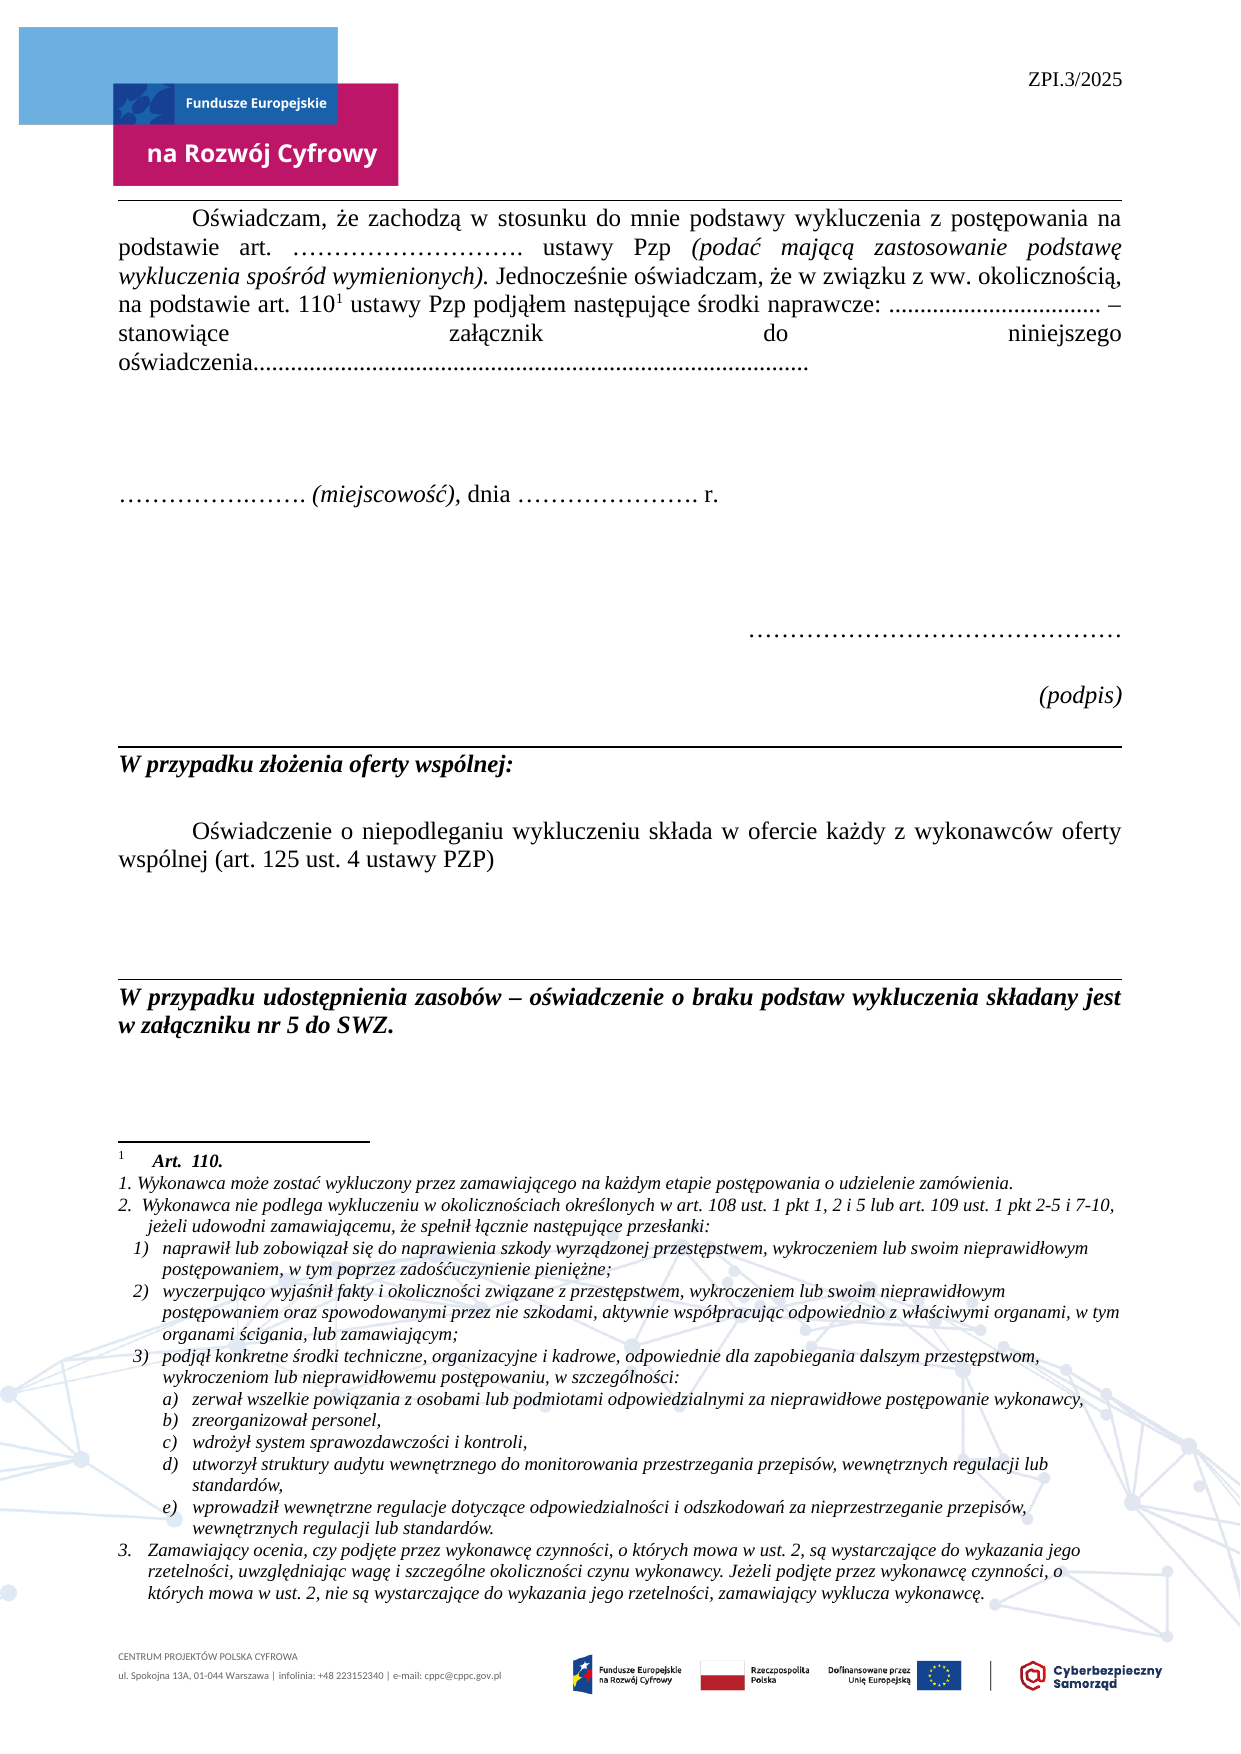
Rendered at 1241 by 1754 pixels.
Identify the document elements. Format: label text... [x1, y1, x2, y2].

text Oświadczenie o niepodleganiu wykluczeniu składa w ofercie każdy z wykonawców oferty wspólnej (art. 125 ust. 4 ustawy PZP) [118, 813, 1122, 873]
text W przypadku udostępnienia zasobów – oświadczenie o braku podstaw wykluczenia składany jest w załączniku nr 5 do SWZ. [118, 980, 1122, 1039]
picture [0, 1221, 1240, 1754]
text ……………………………………… [118, 614, 1122, 643]
text …………….……. (miejscowość), dnia …………………. r. [118, 479, 1122, 508]
text W przypadku złożenia oferty wspólnej: [118, 748, 1122, 778]
picture [18, 27, 399, 186]
text Oświadczam, że zachodzą w stosunku do mnie podstawy wykluczenia z postępowania na podstawie art. ………………………. ustawy Pzp (podać mającą zastosowanie podstawę wykluczenia spośród wymienionych). Jednocześnie oświadczam, że w związku z ww. okolicznością, na podstawie art. 110 ustawy Pzp podjąłem następujące środki naprawcze: .................................. – stanowiące załącznik do niniejszego oświadczenia......................................................................................... [118, 201, 1122, 376]
text (podpis) [118, 680, 1122, 709]
